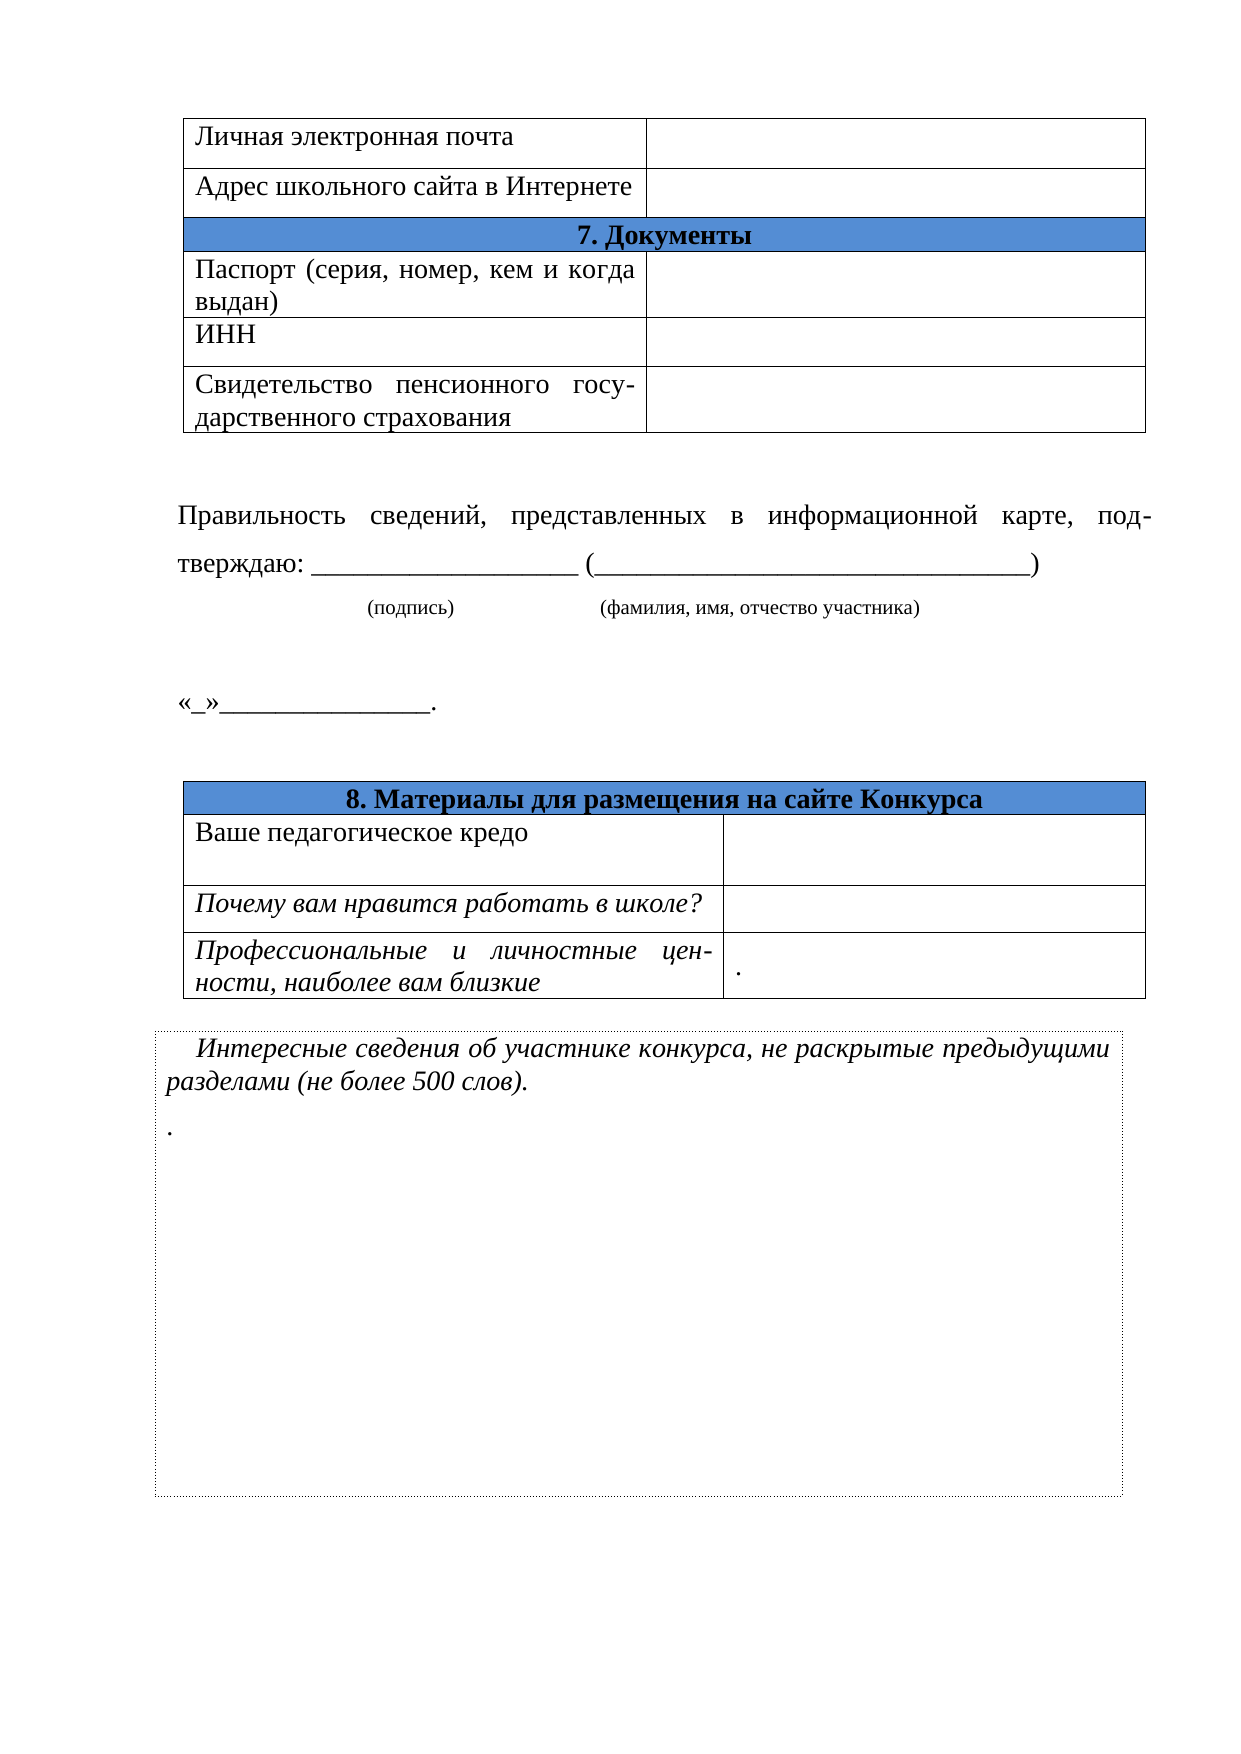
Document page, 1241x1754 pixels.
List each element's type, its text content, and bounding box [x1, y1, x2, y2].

text (подпись) (фамилия, имя, отчество участника) [177, 595, 1152, 619]
table_cell Свидетельство пенсионного государственного страхования [184, 367, 646, 432]
table_cell Ваше педагогическое кредо [184, 815, 723, 885]
table_cell [647, 367, 1145, 432]
table_cell [647, 318, 1145, 366]
table_header Интересные сведения об участнике конкурса, не раскрытые предыдущими разделами (не более 500 слов). . [155, 1031, 1122, 1496]
table_cell [647, 252, 1145, 317]
table_cell [724, 886, 1145, 932]
text «_»_______________. [177, 684, 1152, 716]
table_cell Паспорт (серия, номер, кем и когда выдан) [184, 252, 646, 317]
table_cell Личная электронная почта [184, 119, 646, 168]
table_cell [647, 169, 1145, 217]
table_cell [724, 815, 1145, 885]
table_cell [647, 119, 1145, 168]
table_cell . [724, 933, 1145, 998]
table_cell 7. Документы [184, 218, 1145, 251]
text Правильность сведений, представленных в информационной карте, подтверждаю: ___________________ (_______________________________) [177, 498, 1152, 579]
table_cell Почему вам нравится работать в школе? [184, 886, 723, 932]
table_cell Профессиональные и личностные ценности, наиболее вам близкие [184, 933, 723, 998]
table_cell ИНН [184, 318, 646, 366]
table_header 8. Материалы для размещения на сайте Конкурса [184, 782, 1145, 814]
table_cell Адрес школьного сайта в Интернете [184, 169, 646, 217]
